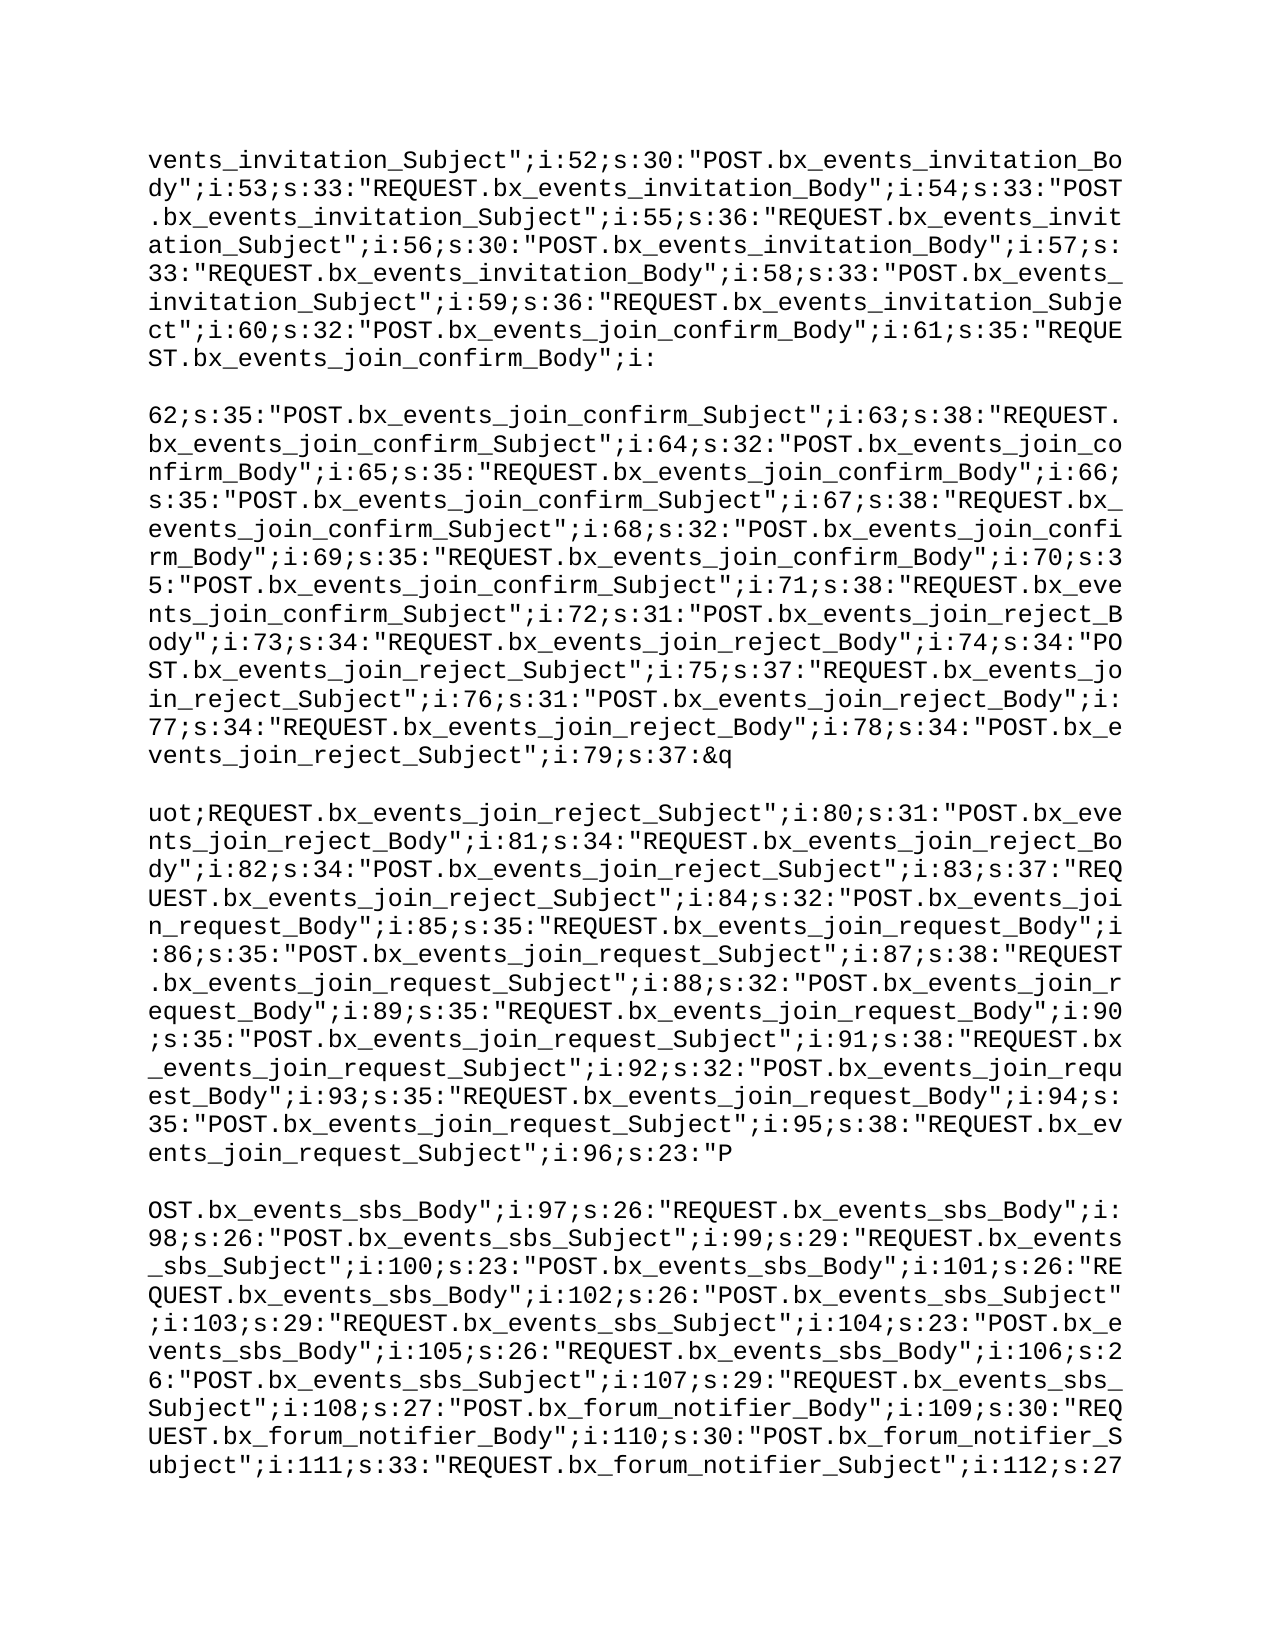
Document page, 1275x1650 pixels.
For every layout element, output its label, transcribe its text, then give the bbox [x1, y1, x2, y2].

text uot;REQUEST.bx_events_join_reject_Subject";i:80;s:31:"POST.bx_events_join_reject_Body";i:81;s:34:"REQUEST.bx_events_join_reject_Body";i:82;s:34:"POST.bx_events_join_reject_Subject";i:83;s:37:"REQUEST.bx_events_join_reject_Subject";i:84;s:32:"POST.bx_events_join_request_Body";i:85;s:35:"REQUEST.bx_events_join_request_Body";i:86;s:35:"POST.bx_events_join_request_Subject";i:87;s:38:"REQUEST.bx_events_join_request_Subject";i:88;s:32:"POST.bx_events_join_request_Body";i:89;s:35:"REQUEST.bx_events_join_request_Body";i:90;s:35:"POST.bx_events_join_request_Subject";i:91;s:38:"REQUEST.bx_events_join_request_Subject";i:92;s:32:"POST.bx_events_join_request_Body";i:93;s:35:"REQUEST.bx_events_join_request_Body";i:94;s:35:"POST.bx_events_join_request_Subject";i:95;s:38:"REQUEST.bx_events_join_request_Subject";i:96;s:23:"P [148, 771, 1127, 1168]
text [148, 148, 1127, 374]
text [148, 1168, 1127, 1481]
text 62;s:35:"POST.bx_events_join_confirm_Subject";i:63;s:38:"REQUEST.bx_events_join_confirm_Subject";i:64;s:32:"POST.bx_events_join_confirm_Body";i:65;s:35:"REQUEST.bx_events_join_confirm_Body";i:66;s:35:"POST.bx_events_join_confirm_Subject";i:67;s:38:"REQUEST.bx_events_join_confirm_Subject";i:68;s:32:"POST.bx_events_join_confirm_Body";i:69;s:35:"REQUEST.bx_events_join_confirm_Body";i:70;s:35:"POST.bx_events_join_confirm_Subject";i:71;s:38:"REQUEST.bx_events_join_confirm_Subject";i:72;s:31:"POST.bx_events_join_reject_Body";i:73;s:34:"REQUEST.bx_events_join_reject_Body";i:74;s:34:"POST.bx_events_join_reject_Subject";i:75;s:37:"REQUEST.bx_events_join_reject_Subject";i:76;s:31:"POST.bx_events_join_reject_Body";i:77;s:34:"REQUEST.bx_events_join_reject_Body";i:78;s:34:"POST.bx_events_join_reject_Subject";i:79;s:37:&q [148, 374, 1127, 771]
